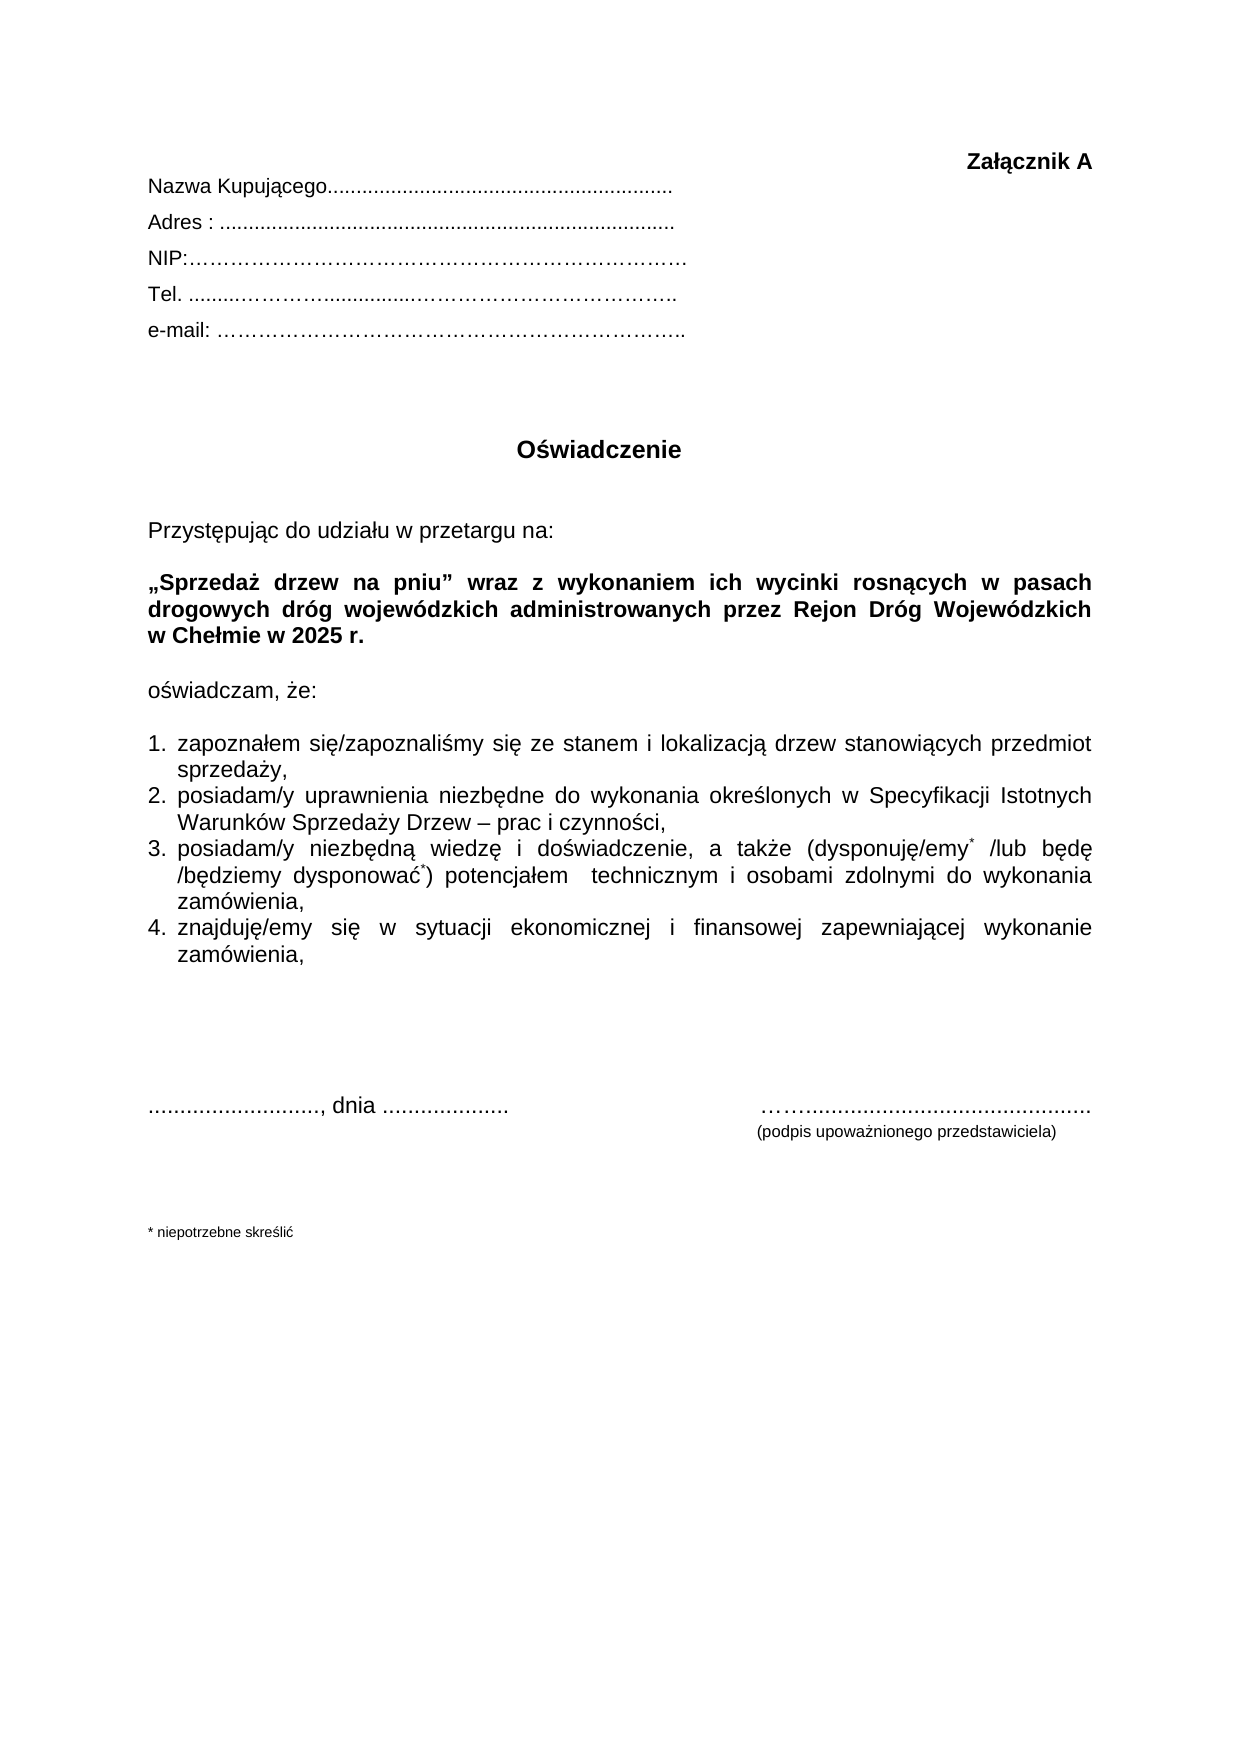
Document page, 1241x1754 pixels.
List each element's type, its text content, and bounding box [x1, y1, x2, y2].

text e-mail: ………………………………………………………….. [148, 318, 1093, 342]
text * niepotrzebne skreślić [148, 1224, 1093, 1253]
text oświadczam, że: [91, 677, 1093, 703]
text ..........................., dnia .................... ……............................................. [148, 1092, 1093, 1118]
text Przystępując do udziału w przetargu na: [148, 517, 1093, 543]
list zapoznałem się/zapoznaliśmy się ze stanem i lokalizacją drzew stanowiących przedmiot sprzedaży, [148, 730, 1093, 782]
text Tel. .........…………................……………………………….. [148, 282, 1093, 306]
list znajduję/emy się w sytuacji ekonomicznej i finansowej zapewniającej wykonanie zamówienia, [148, 914, 1093, 967]
text Adres : ............................................................................... [148, 210, 1093, 234]
text Załącznik A [811, 148, 1093, 174]
text (podpis upoważnionego przedstawiciela) [148, 1122, 1093, 1141]
text Nazwa Kupującego............................................................ [148, 174, 1093, 198]
list posiadam/y niezbędną wiedzę i doświadczenie, a także (dysponuję/emy* /lub będę /będziemy dysponować*) potencjałem technicznym i osobami zdolnymi do wykonania zamówienia, [148, 835, 1093, 914]
text NIP:……………………………………………………………… [148, 246, 1093, 270]
text „Sprzedaż drzew na pniu” wraz z wykonaniem ich wycinki rosnących w pasach drogowych dróg wojewódzkich administrowanych przez Rejon Dróg Wojewódzkich w Chełmie w 2025 r. [148, 569, 1093, 648]
list posiadam/y uprawnienia niezbędne do wykonania określonych w Specyfikacji Istotnych Warunków Sprzedaży Drzew – prac i czynności, [148, 782, 1093, 835]
text Oświadczenie [443, 435, 1093, 464]
